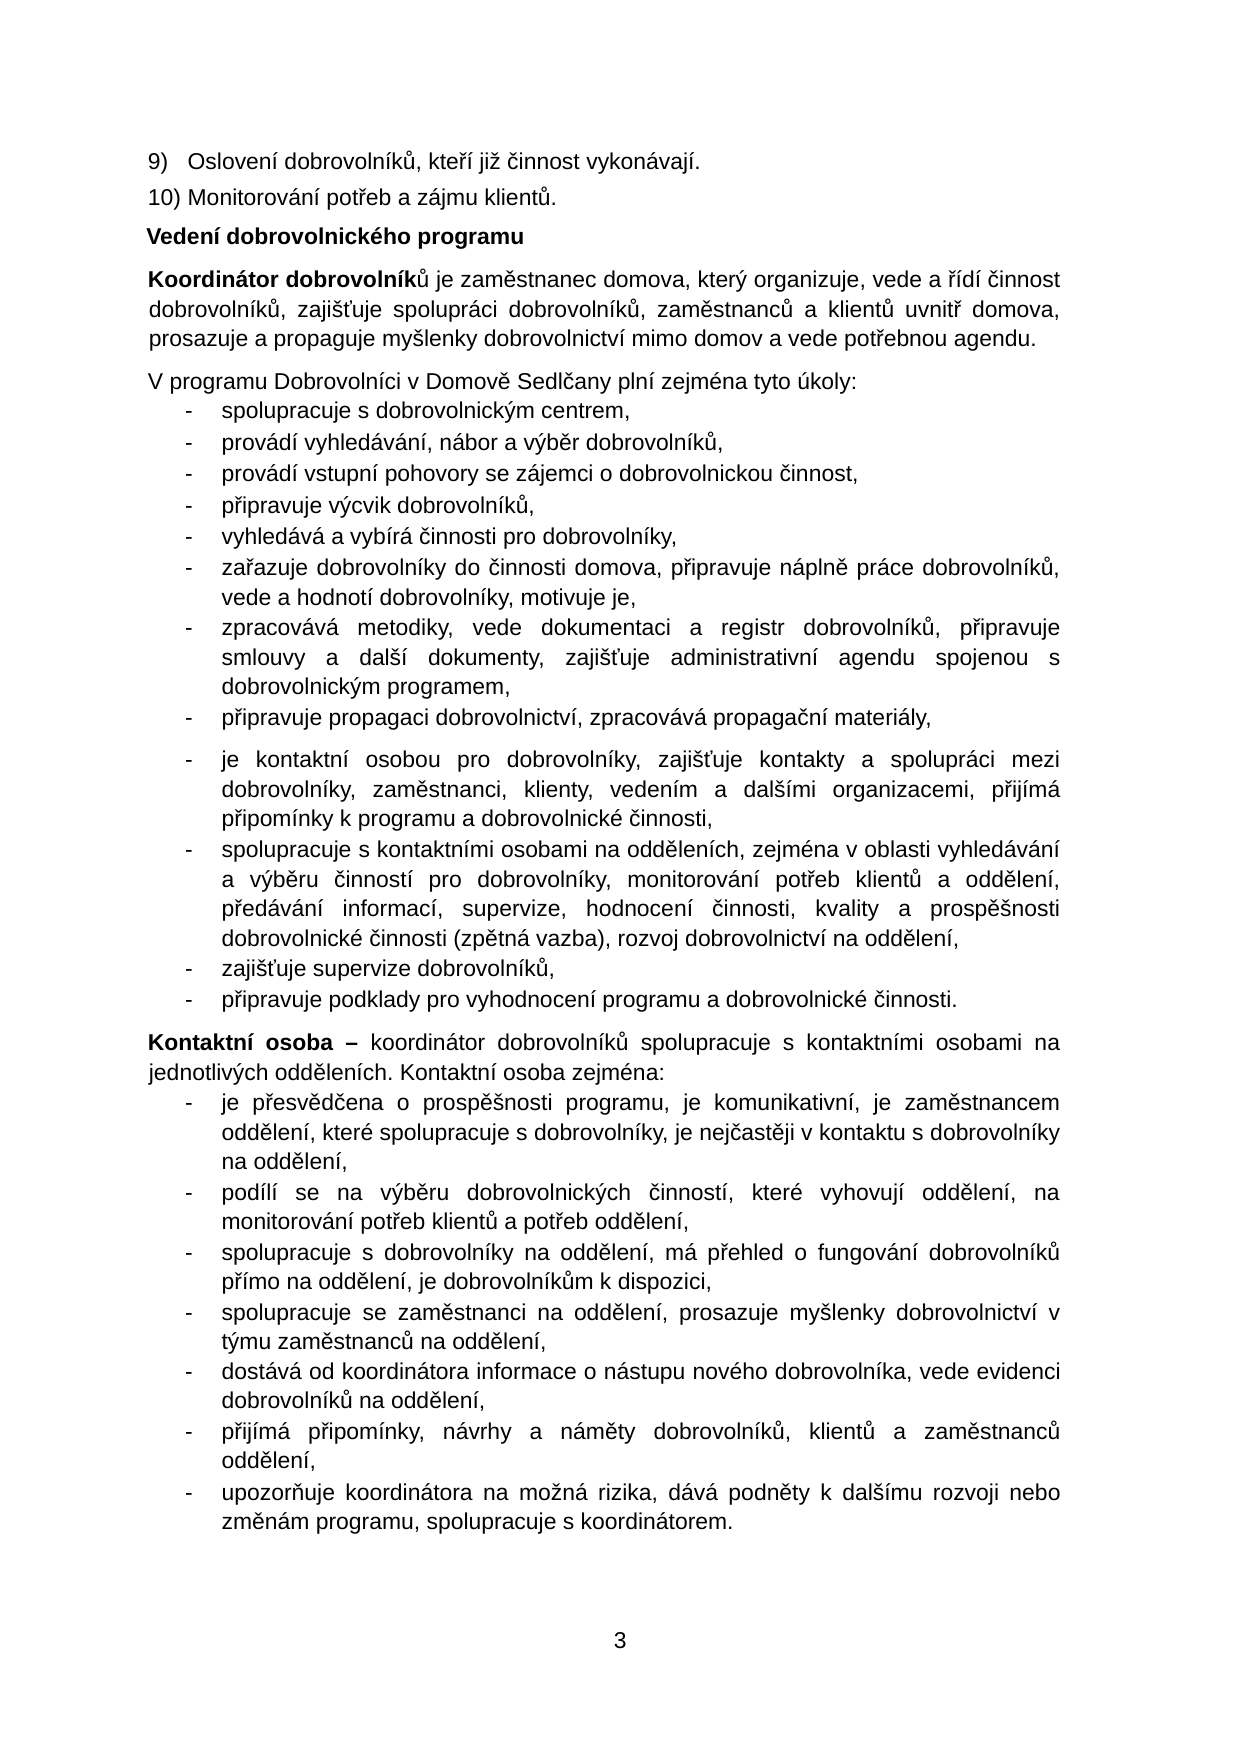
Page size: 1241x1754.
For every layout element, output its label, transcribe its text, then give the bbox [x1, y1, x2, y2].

list Oslovení dobrovolníků, kteří již činnost vykonávají. [148, 148, 1061, 174]
text Kontaktní osoba – koordinátor dobrovolníků spolupracuje s kontaktními osobami na jednotlivých odděleních. Kontaktní osoba zejména: [148, 1029, 1061, 1085]
list zpracovává metodiky, vede dokumentaci a registr dobrovolníků, připravuje smlouvy a další dokumenty, zajišťuje administrativní agendu spojenou s dobrovolnickým programem, [185, 614, 1061, 699]
list provádí vstupní pohovory se zájemci o dobrovolnickou činnost, [185, 460, 1061, 487]
list je kontaktní osobou pro dobrovolníky, zajišťuje kontakty a spolupráci mezi dobrovolníky, zaměstnanci, klienty, vedením a dalšími organizacemi, přijímá připomínky k programu a dobrovolnické činnosti, [185, 746, 1061, 832]
list provádí vyhledávání, nábor a výběr dobrovolníků, [185, 429, 1061, 455]
list je přesvědčena o prospěšnosti programu, je komunikativní, je zaměstnancem oddělení, které spolupracuje s dobrovolníky, je nejčastěji v kontaktu s dobrovolníky na oddělení, [185, 1089, 1061, 1174]
text Vedení dobrovolnického programu [146, 223, 1061, 249]
text Koordinátor dobrovolníků je zaměstnanec domova, který organizuje, vede a řídí činnost dobrovolníků, zajišťuje spolupráci dobrovolníků, zaměstnanců a klientů uvnitř domova, prosazuje a propaguje myšlenky dobrovolnictví mimo domov a vede potřebnou agendu. [148, 266, 1061, 351]
list vyhledává a vybírá činnosti pro dobrovolníky, [185, 523, 1061, 549]
list podílí se na výběru dobrovolnických činností, které vyhovují oddělení, na monitorování potřeb klientů a potřeb oddělení, [185, 1178, 1061, 1234]
list připravuje propagaci dobrovolnictví, zpracovává propagační materiály, [185, 703, 1061, 730]
list spolupracuje s dobrovolnickým centrem, [185, 397, 1061, 424]
list spolupracuje s dobrovolníky na oddělení, má přehled o fungování dobrovolníků přímo na oddělení, je dobrovolníkům k dispozici, [185, 1238, 1061, 1294]
list připravuje výcvik dobrovolníků, [185, 492, 1061, 518]
list zajišťuje supervize dobrovolníků, [185, 955, 1061, 981]
list Monitorování potřeb a zájmu klientů. [148, 184, 1061, 211]
list spolupracuje s kontaktními osobami na odděleních, zejména v oblasti vyhledávání a výběru činností pro dobrovolníky, monitorování potřeb klientů a oddělení, předávání informací, supervize, hodnocení činnosti, kvality a prospěšnosti dobrovolnické činnosti (zpětná vazba), rozvoj dobrovolnictví na oddělení, [185, 836, 1061, 951]
list přijímá připomínky, návrhy a náměty dobrovolníků, klientů a zaměstnanců oddělení, [185, 1418, 1061, 1473]
list spolupracuje se zaměstnanci na oddělení, prosazuje myšlenky dobrovolnictví v týmu zaměstnanců na oddělení, [185, 1298, 1061, 1354]
list dostává od koordinátora informace o nástupu nového dobrovolníka, vede evidenci dobrovolníků na oddělení, [185, 1358, 1061, 1414]
list upozorňuje koordinátora na možná rizika, dává podněty k dalšímu rozvoji nebo změnám programu, spolupracuje s koordinátorem. [185, 1479, 1061, 1534]
list zařazuje dobrovolníky do činnosti domova, připravuje náplně práce dobrovolníků, vede a hodnotí dobrovolníky, motivuje je, [185, 554, 1061, 610]
text V programu Dobrovolníci v Domově Sedlčany plní zejména tyto úkoly: [148, 368, 1061, 394]
list připravuje podklady pro vyhodnocení programu a dobrovolnické činnosti. [185, 986, 1061, 1013]
